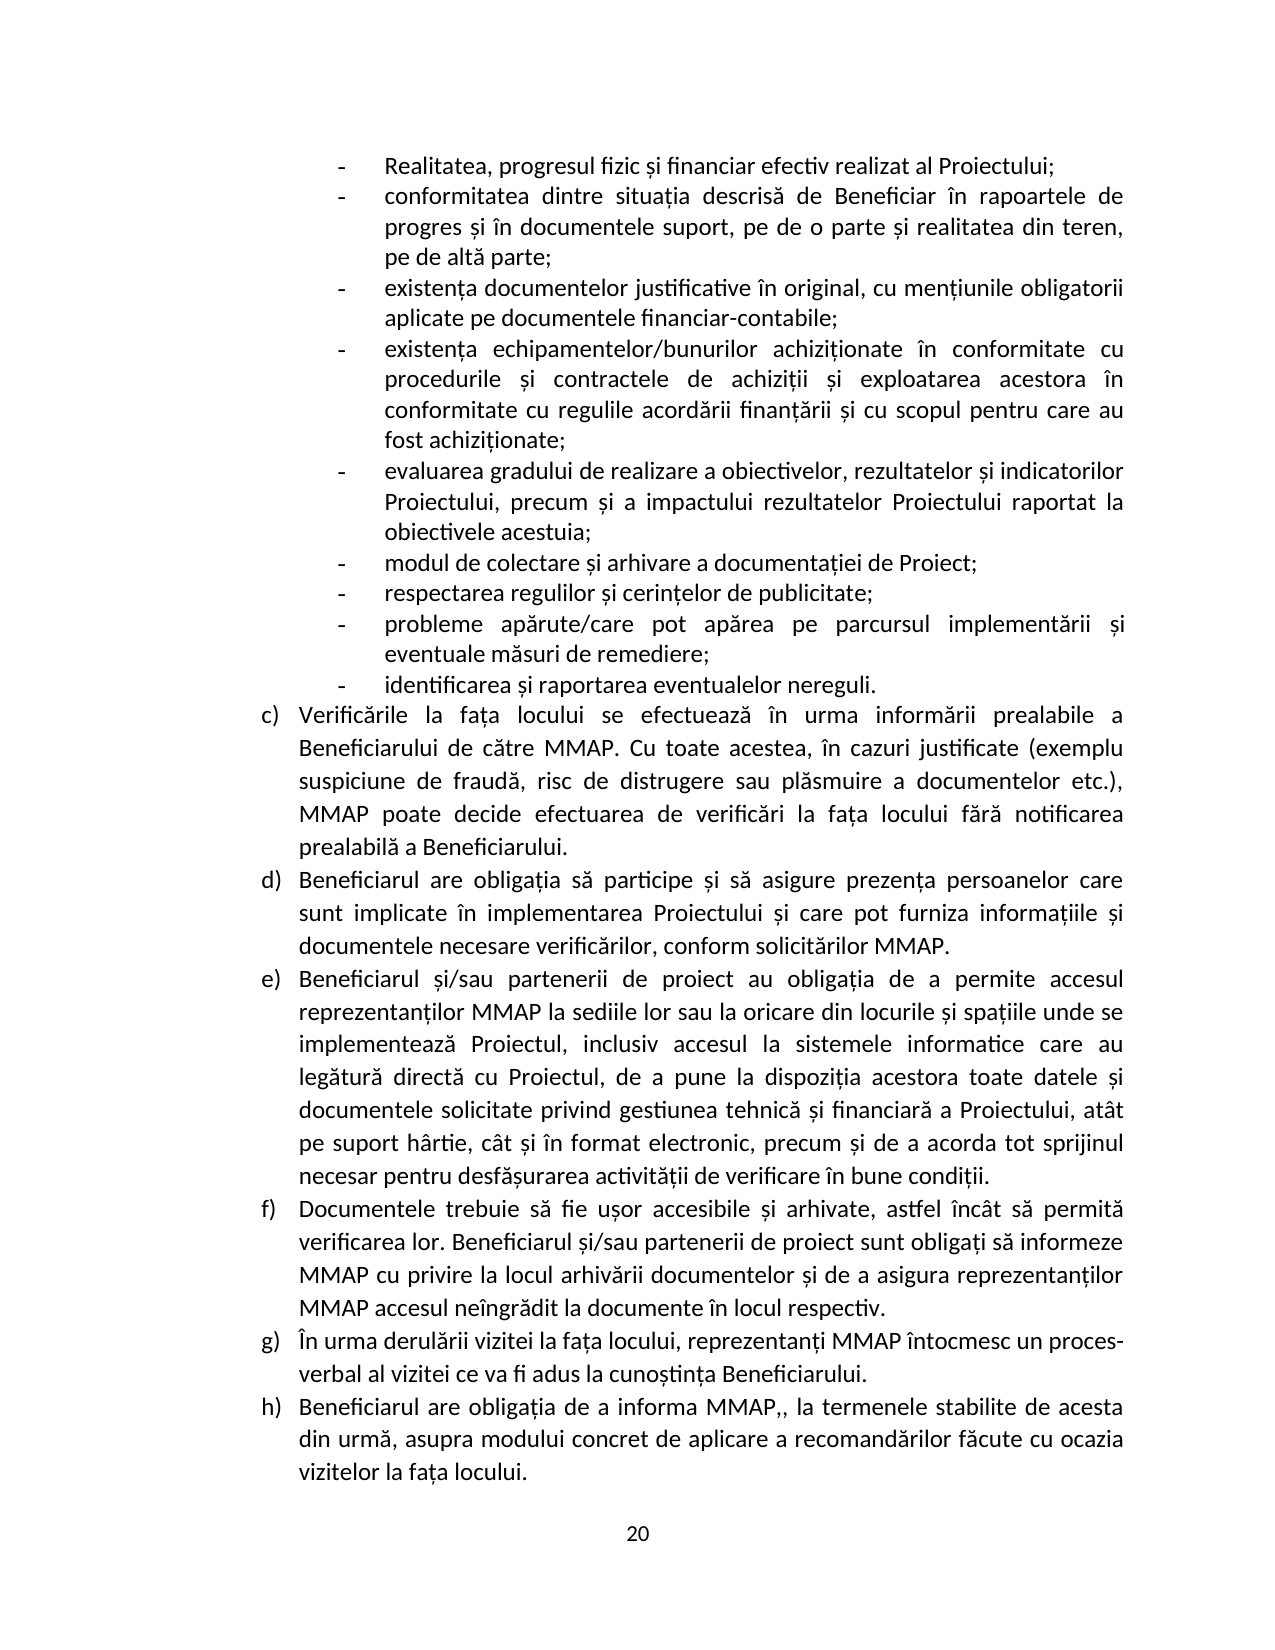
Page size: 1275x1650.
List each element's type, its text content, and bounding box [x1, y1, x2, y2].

list modul de colectare și arhivare a documentației de Proiect; [337, 547, 1125, 577]
list respectarea regulilor şi cerințelor de publicitate; [337, 577, 1125, 608]
list existența documentelor justificative în original, cu mențiunile obligatorii aplicate pe documentele financiar-contabile; [337, 272, 1125, 333]
list existența echipamentelor/bunurilor achiziționate în conformitate cu procedurile și contractele de achiziții și exploatarea acestora în conformitate cu regulile acordării finanțării și cu scopul pentru care au fost achiziționate; [337, 333, 1125, 455]
list identificarea şi raportarea eventualelor nereguli. [337, 669, 1125, 699]
list Beneficiarul și/sau partenerii de proiect au obligația de a permite accesul reprezentanților MMAP la sediile lor sau la oricare din locurile și spațiile unde se implementează Proiectul, inclusiv accesul la sistemele informatice care au legătură directă cu Proiectul, de a pune la dispoziția acestora toate datele și documentele solicitate privind gestiunea tehnică și financiară a Proiectului, atât pe suport hârtie, cât și în format electronic, precum și de a acorda tot sprijinul necesar pentru desfășurarea activității de verificare în bune condiții. [261, 963, 1125, 1191]
list Beneficiarul are obligația de a informa MMAP,, la termenele stabilite de acesta din urmă, asupra modului concret de aplicare a recomandărilor făcute cu ocazia vizitelor la fața locului. [261, 1391, 1125, 1487]
list Realitatea, progresul fizic și financiar efectiv realizat al Proiectului; [337, 150, 1125, 181]
list evaluarea gradului de realizare a obiectivelor, rezultatelor și indicatorilor Proiectului, precum și a impactului rezultatelor Proiectului raportat la obiectivele acestuia; [337, 455, 1125, 547]
list Beneficiarul are obligația să participe și să asigure prezența persoanelor care sunt implicate în implementarea Proiectului și care pot furniza informațiile și documentele necesare verificărilor, conform solicitărilor MMAP. [261, 864, 1125, 960]
list probleme apărute/care pot apărea pe parcursul implementării şi eventuale măsuri de remediere; [337, 608, 1125, 669]
list Verificările la fața locului se efectuează în urma informării prealabile a Beneficiarului de către MMAP. Cu toate acestea, în cazuri justificate (exemplu suspiciune de fraudă, risc de distrugere sau plăsmuire a documentelor etc.), MMAP poate decide efectuarea de verificări la fața locului fără notificarea prealabilă a Beneficiarului. [261, 699, 1125, 862]
list În urma derulării vizitei la fața locului, reprezentanți MMAP întocmesc un proces-verbal al vizitei ce va fi adus la cunoștința Beneficiarului. [261, 1325, 1125, 1388]
list conformitatea dintre situația descrisă de Beneficiar în rapoartele de progres și în documentele suport, pe de o parte și realitatea din teren, pe de altă parte; [337, 181, 1125, 272]
list Documentele trebuie să fie ușor accesibile și arhivate, astfel încât să permită verificarea lor. Beneficiarul și/sau partenerii de proiect sunt obligați să informeze MMAP cu privire la locul arhivării documentelor și de a asigura reprezentanților MMAP accesul neîngrădit la documente în locul respectiv. [261, 1193, 1125, 1322]
